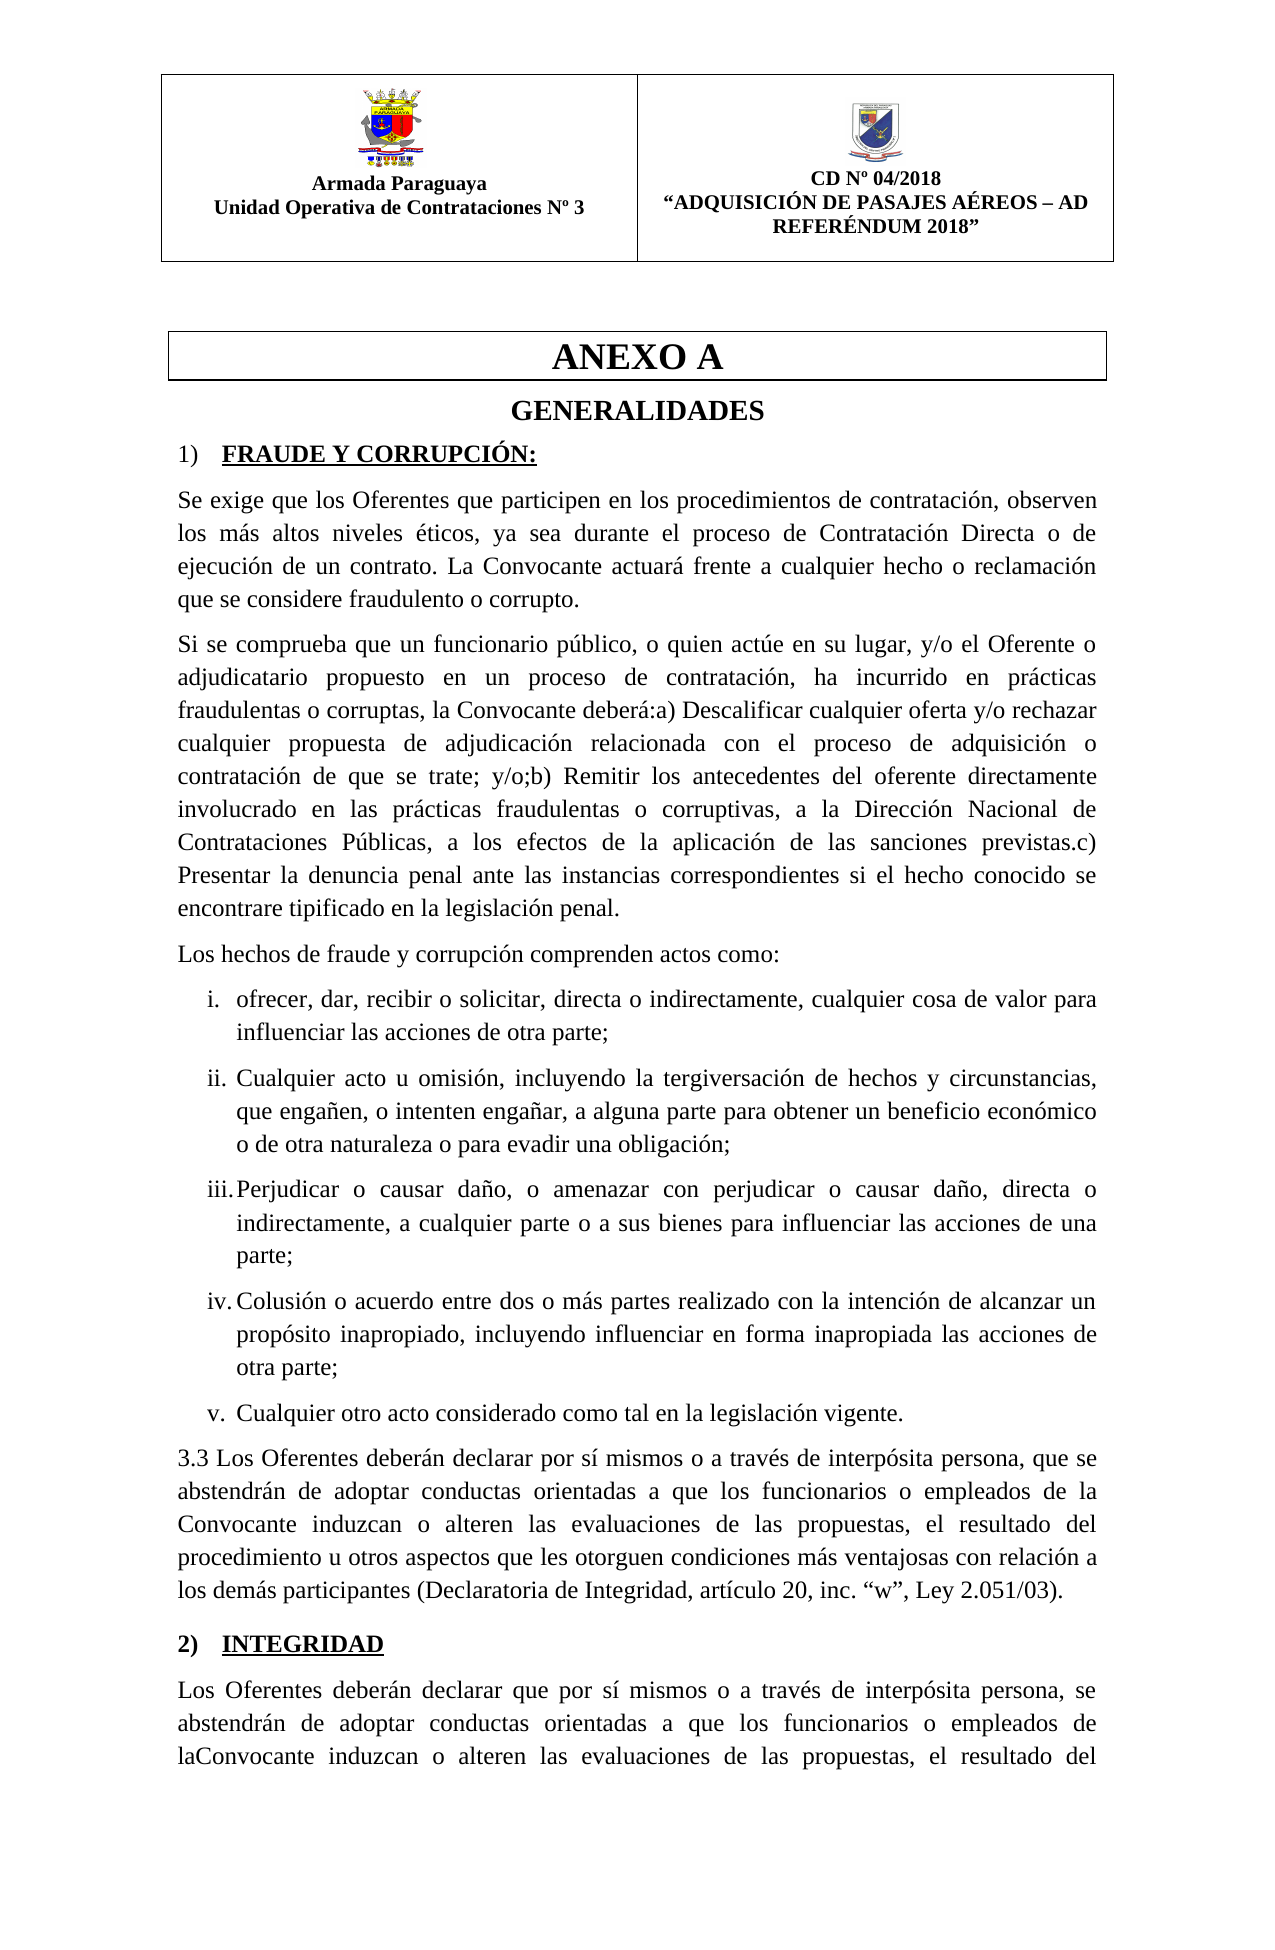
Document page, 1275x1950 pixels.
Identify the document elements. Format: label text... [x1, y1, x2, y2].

text GENERALIDADES [177, 393, 1098, 427]
text 3.3 Los Oferentes deberán declarar por sí mismos o a través de interpósita persona, que se abstendrán de adoptar conductas orientadas a que los funcionarios o empleados de la Convocante induzcan o alteren las evaluaciones de las propuestas, el resultado del procedimiento u otros aspectos que les otorguen condiciones más ventajosas con relación a los demás participantes (Declaratoria de Integridad, artículo 20, inc. “w”, Ley 2.051/03). [177, 1443, 1098, 1604]
text ANEXO A [169, 332, 1106, 379]
list Cualquier acto u omisión, incluyendo la tergiversación de hechos y circunstancias, que engañen, o intenten engañar, a alguna parte para obtener un beneficio económico o de otra naturaleza o para evadir una obligación; [207, 1063, 1098, 1158]
list Los hechos de fraude y corrupción comprenden actos como: [177, 939, 1098, 968]
picture [354, 88, 428, 168]
list FRAUDE Y CORRUPCIÓN: [177, 439, 1098, 468]
list Si se comprueba que un funcionario público, o quien actúe en su lugar, y/o el Oferente o adjudicatario propuesto en un proceso de contratación, ha incurrido en prácticas fraudulentas o corruptas, la Convocante deberá:a) Descalificar cualquier oferta y/o rechazar cualquier propuesta de adjudicación relacionada con el proceso de adquisición o contratación de que se trate; y/o;b) Remitir los antecedentes del oferente directamente involucrado en las prácticas fraudulentas o corruptivas, a la Dirección Nacional de Contrataciones Públicas, a los efectos de la aplicación de las sanciones previstas.c) Presentar la denuncia penal ante las instancias correspondientes si el hecho conocido se encontrare tipificado en la legislación penal. [177, 629, 1098, 922]
list Perjudicar o causar daño, o amenazar con perjudicar o causar daño, directa o indirectamente, a cualquier parte o a sus bienes para influenciar las acciones de una parte; [207, 1174, 1098, 1269]
list Se exige que los Oferentes que participen en los procedimientos de contratación, observen los más altos niveles éticos, ya sea durante el proceso de Contratación Directa o de ejecución de un contrato. La Convocante actuará frente a cualquier hecho o reclamación que se considere fraudulento o corrupto. [177, 485, 1098, 612]
list INTEGRIDAD [177, 1629, 1098, 1658]
list Colusión o acuerdo entre dos o más partes realizado con la intención de alcanzar un propósito inapropiado, incluyendo influenciar en forma inapropiada las acciones de otra parte; [207, 1286, 1098, 1381]
list Cualquier otro acto considerado como tal en la legislación vigente. [207, 1398, 1098, 1426]
picture [845, 97, 907, 166]
list ofrecer, dar, recibir o solicitar, directa o indirectamente, cualquier cosa de valor para influenciar las acciones de otra parte; [207, 984, 1098, 1046]
